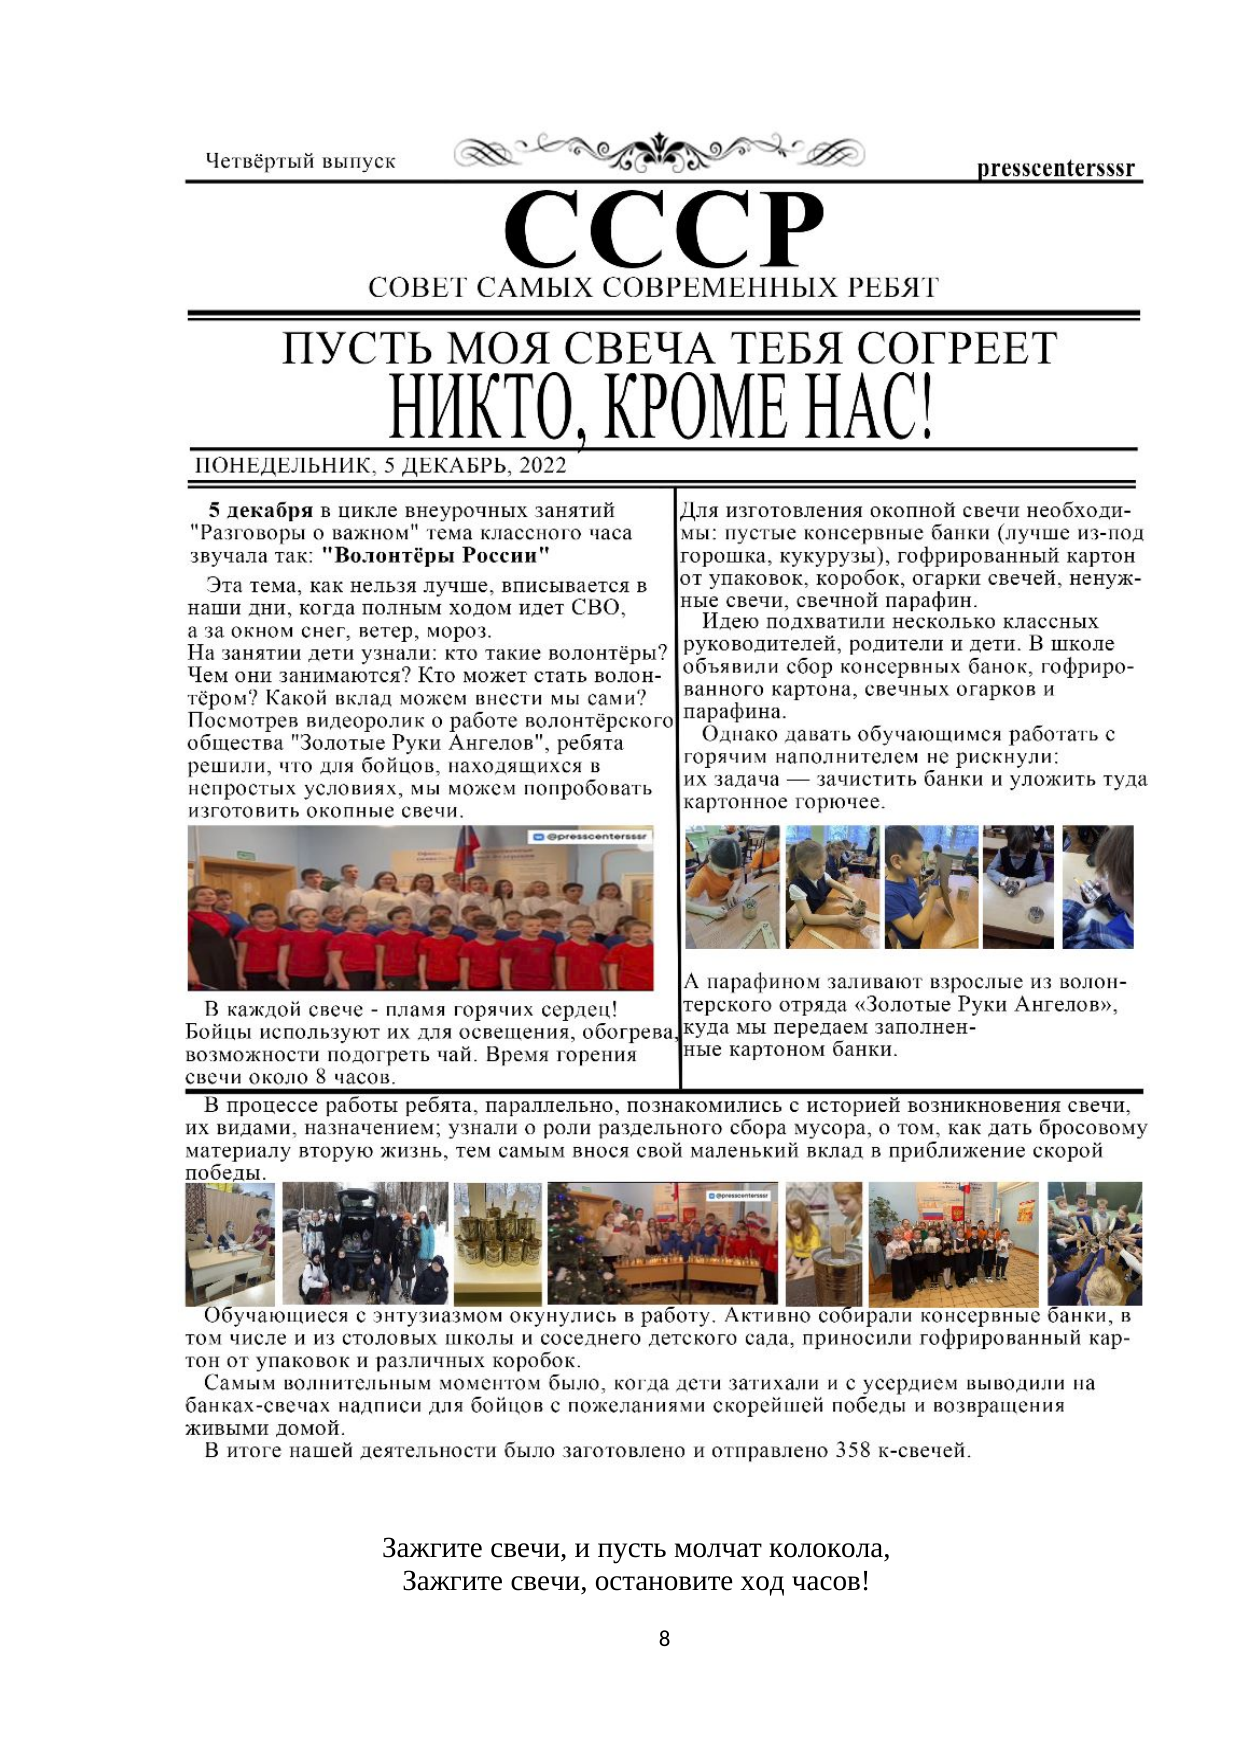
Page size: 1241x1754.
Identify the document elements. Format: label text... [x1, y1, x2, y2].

picture [177, 118, 1150, 1473]
text Зажгите свечи, и пусть молчат колокола, [121, 1530, 1152, 1563]
text Зажгите свечи, остановите ход часов! [121, 1563, 1152, 1597]
